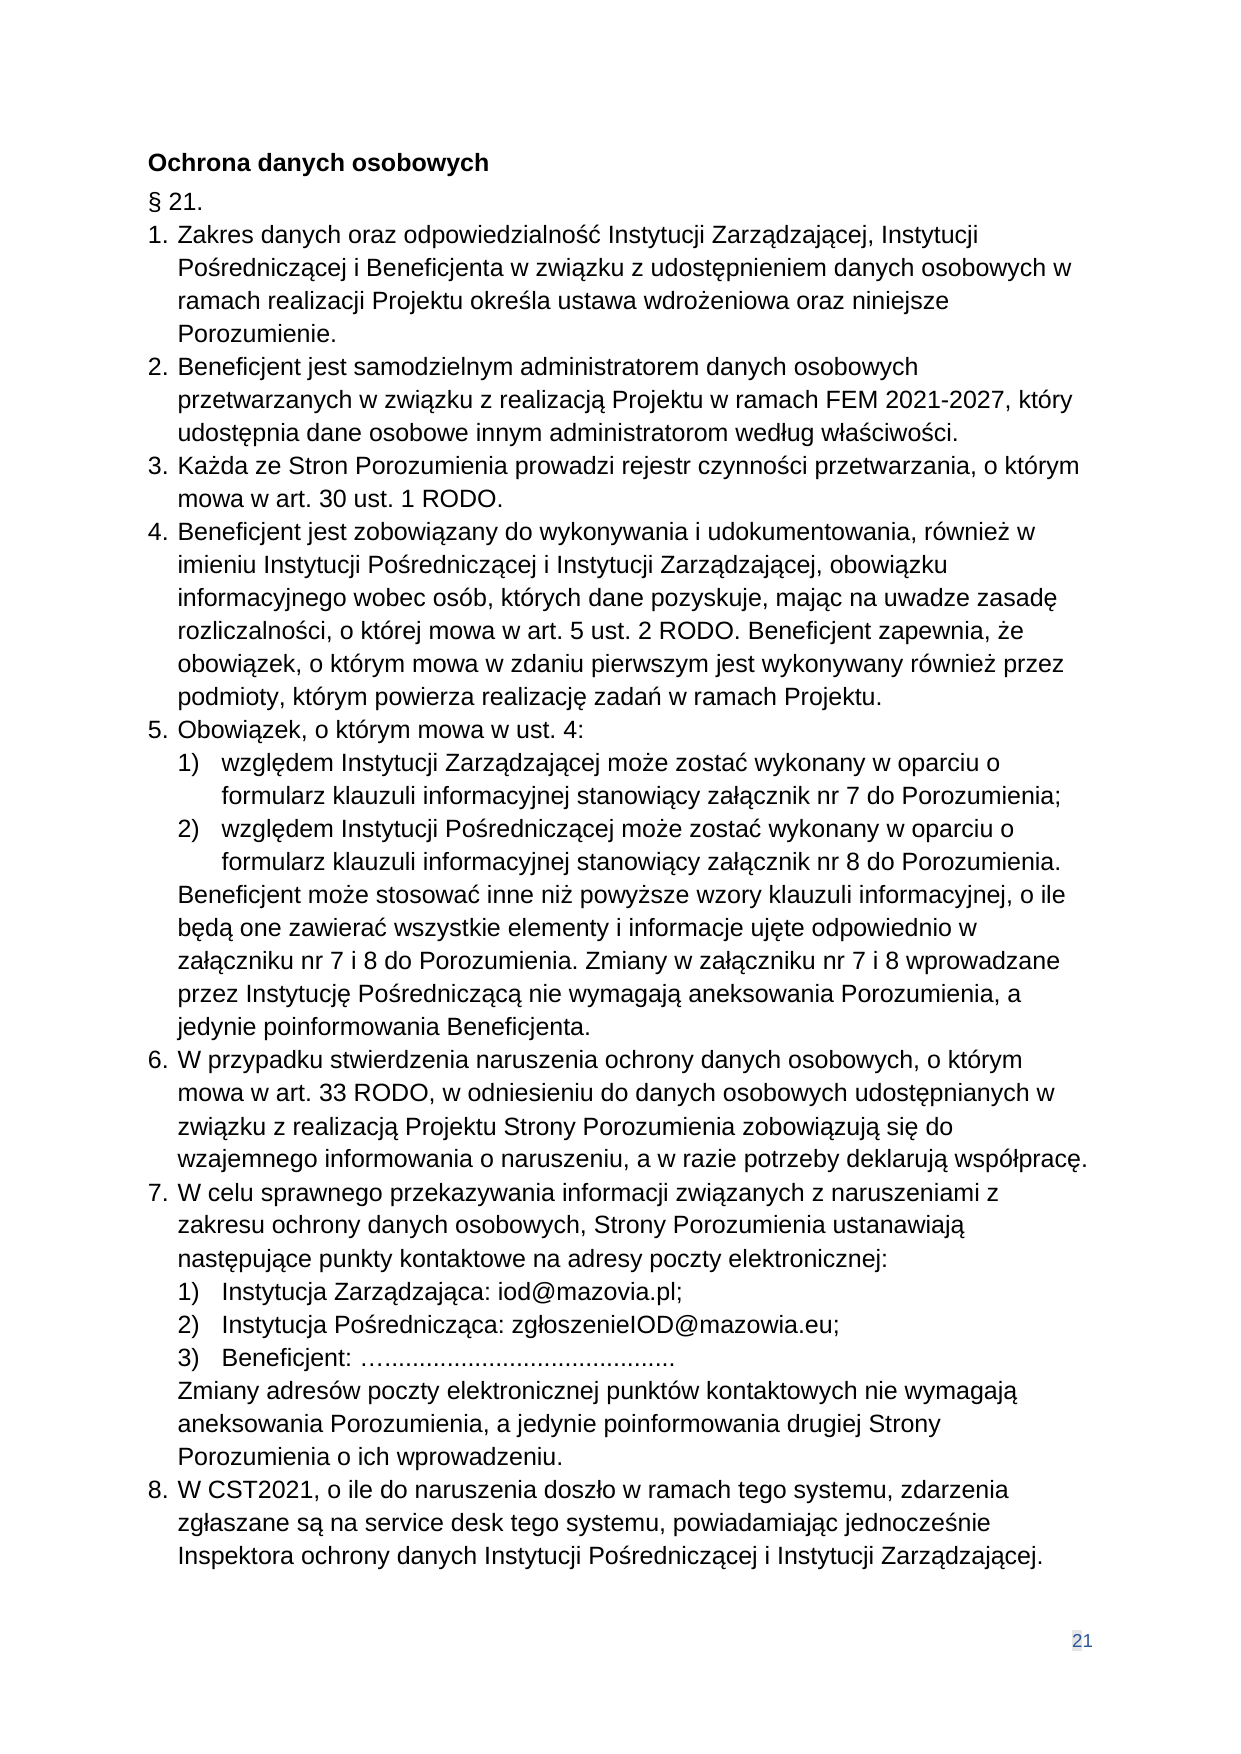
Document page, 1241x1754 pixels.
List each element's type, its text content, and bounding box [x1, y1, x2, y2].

list Beneficjent: ….......................................... [177, 1343, 1093, 1371]
list Obowiązek, o którym mowa w ust. 4: [148, 715, 1093, 744]
list W przypadku stwierdzenia naruszenia ochrony danych osobowych, o którym mowa w art. 33 RODO, w odniesieniu do danych osobowych udostępnianych w związku z realizacją Projektu Strony Porozumienia zobowiązują się do wzajemnego informowania o naruszeniu, a w razie potrzeby deklarują współpracę. [148, 1045, 1093, 1173]
list Instytucja Pośrednicząca: zgłoszenieIOD@mazowia.eu; [177, 1309, 1093, 1338]
list względem Instytucji Zarządzającej może zostać wykonany w oparciu o formularz klauzuli informacyjnej stanowiący załącznik nr 7 do Porozumienia; [177, 748, 1093, 810]
list Beneficjent jest zobowiązany do wykonywania i udokumentowania, również w imieniu Instytucji Pośredniczącej i Instytucji Zarządzającej, obowiązku informacyjnego wobec osób, których dane pozyskuje, mając na uwadze zasadę rozliczalności, o której mowa w art. 5 ust. 2 RODO. Beneficjent zapewnia, że obowiązek, o którym mowa w zdaniu pierwszym jest wykonywany również przez podmioty, którym powierza realizację zadań w ramach Projektu. [148, 517, 1093, 711]
text Beneficjent może stosować inne niż powyższe wzory klauzuli informacyjnej, o ile będą one zawierać wszystkie elementy i informacje ujęte odpowiednio w załączniku nr 7 i 8 do Porozumienia. Zmiany w załączniku nr 7 i 8 wprowadzane przez Instytucję Pośredniczącą nie wymagają aneksowania Porozumienia, a jedynie poinformowania Beneficjenta. [177, 880, 1093, 1041]
list Instytucja Zarządzająca: iod@mazovia.pl; [177, 1277, 1093, 1305]
text Zmiany adresów poczty elektronicznej punktów kontaktowych nie wymagają aneksowania Porozumienia, a jedynie poinformowania drugiej Strony Porozumienia o ich wprowadzeniu. [177, 1376, 1093, 1470]
subtitle Ochrona danych osobowych [148, 148, 1093, 176]
list względem Instytucji Pośredniczącej może zostać wykonany w oparciu o formularz klauzuli informacyjnej stanowiący załącznik nr 8 do Porozumienia. [177, 814, 1093, 876]
list W CST2021, o ile do naruszenia doszło w ramach tego systemu, zdarzenia zgłaszane są na service desk tego systemu, powiadamiając jednocześnie Inspektora ochrony danych Instytucji Pośredniczącej i Instytucji Zarządzającej. [148, 1475, 1093, 1569]
list Beneficjent jest samodzielnym administratorem danych osobowych przetwarzanych w związku z realizacją Projektu w ramach FEM 2021-2027, który udostępnia dane osobowe innym administratorom według właściwości. [148, 352, 1093, 447]
list Zakres danych oraz odpowiedzialność Instytucji Zarządzającej, Instytucji Pośredniczącej i Beneficjenta w związku z udostępnieniem danych osobowych w ramach realizacji Projektu określa ustawa wdrożeniowa oraz niniejsze Porozumienie. [148, 220, 1093, 348]
subtitle § 21. [148, 187, 1093, 216]
list Każda ze Stron Porozumienia prowadzi rejestr czynności przetwarzania, o którym mowa w art. 30 ust. 1 RODO. [148, 451, 1093, 513]
list W celu sprawnego przekazywania informacji związanych z naruszeniami z zakresu ochrony danych osobowych, Strony Porozumienia ustanawiają następujące punkty kontaktowe na adresy poczty elektronicznej: [148, 1177, 1093, 1272]
